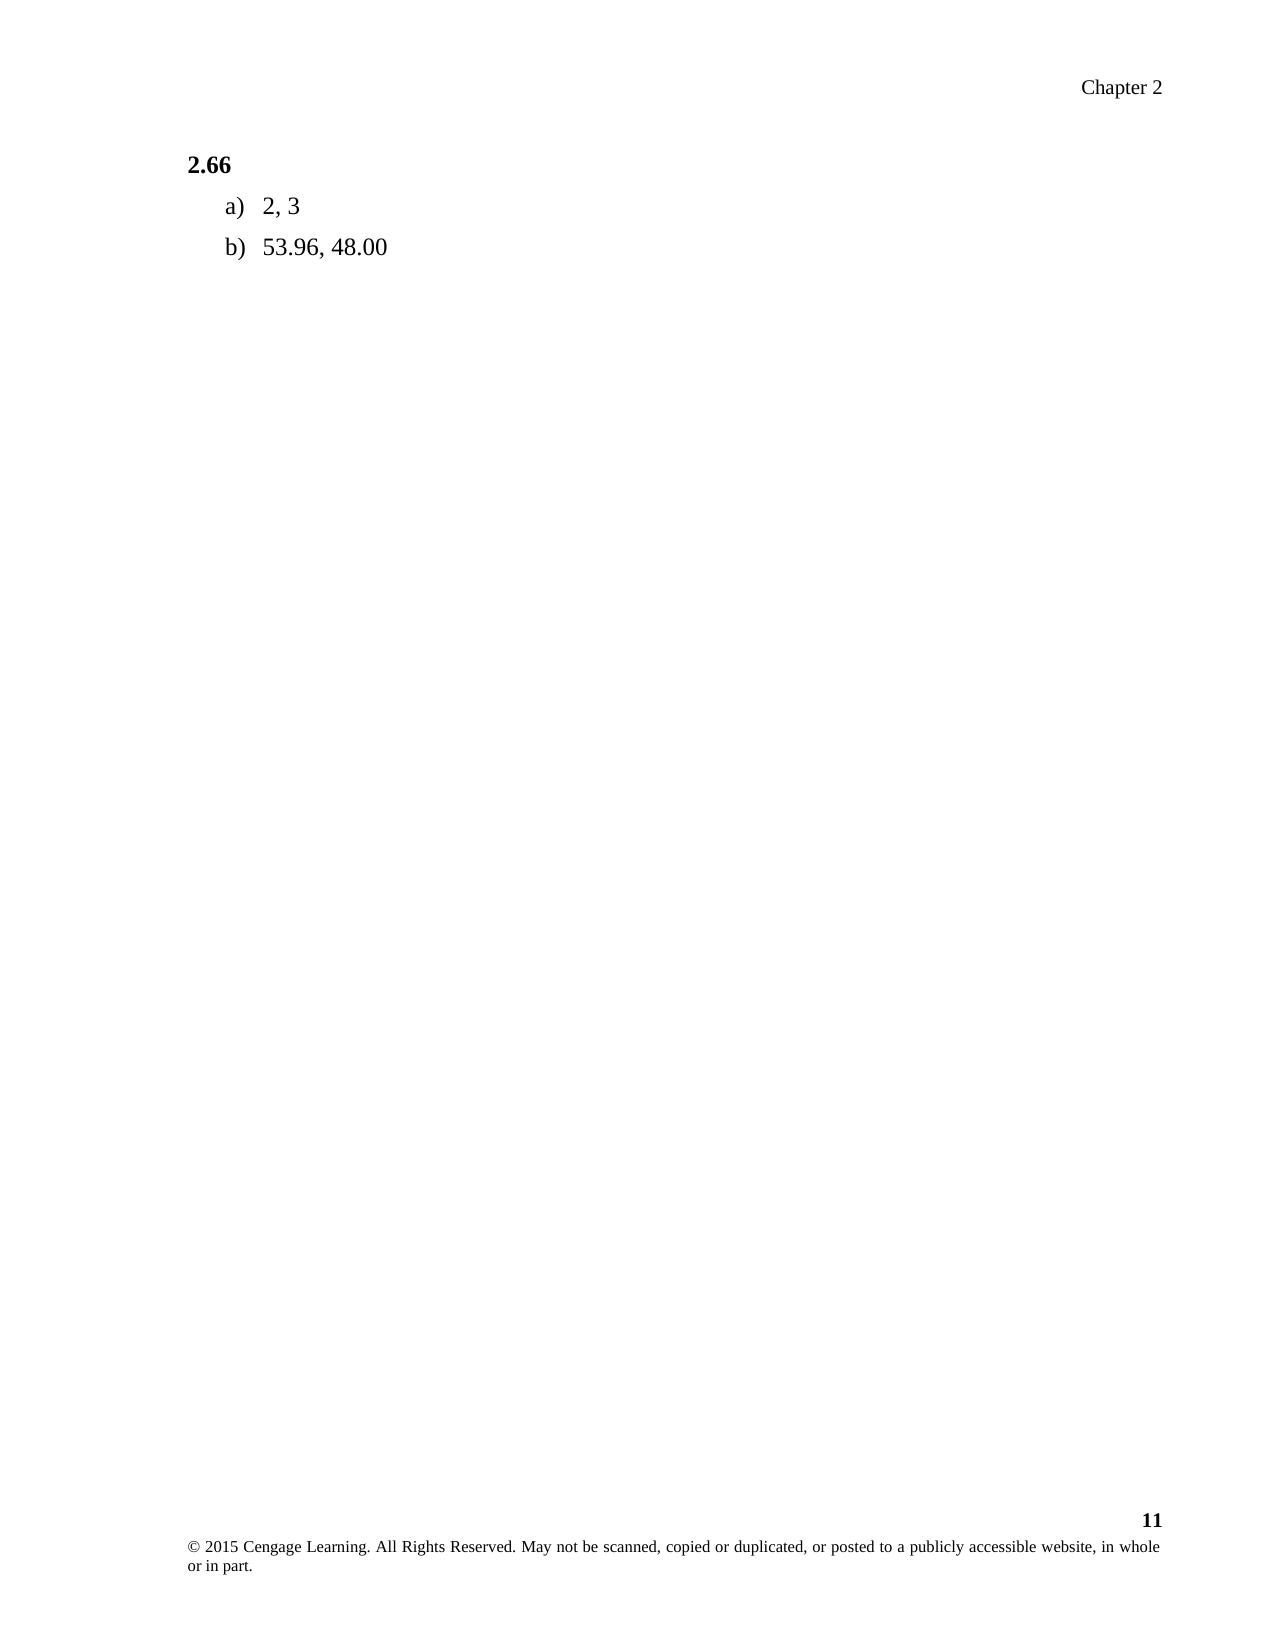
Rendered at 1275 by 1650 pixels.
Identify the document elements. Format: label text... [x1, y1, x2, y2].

text b) 53.96, 48.00 [225, 232, 1162, 261]
text a) 2, 3 [225, 191, 1162, 220]
text 2.66 [187, 150, 1162, 179]
